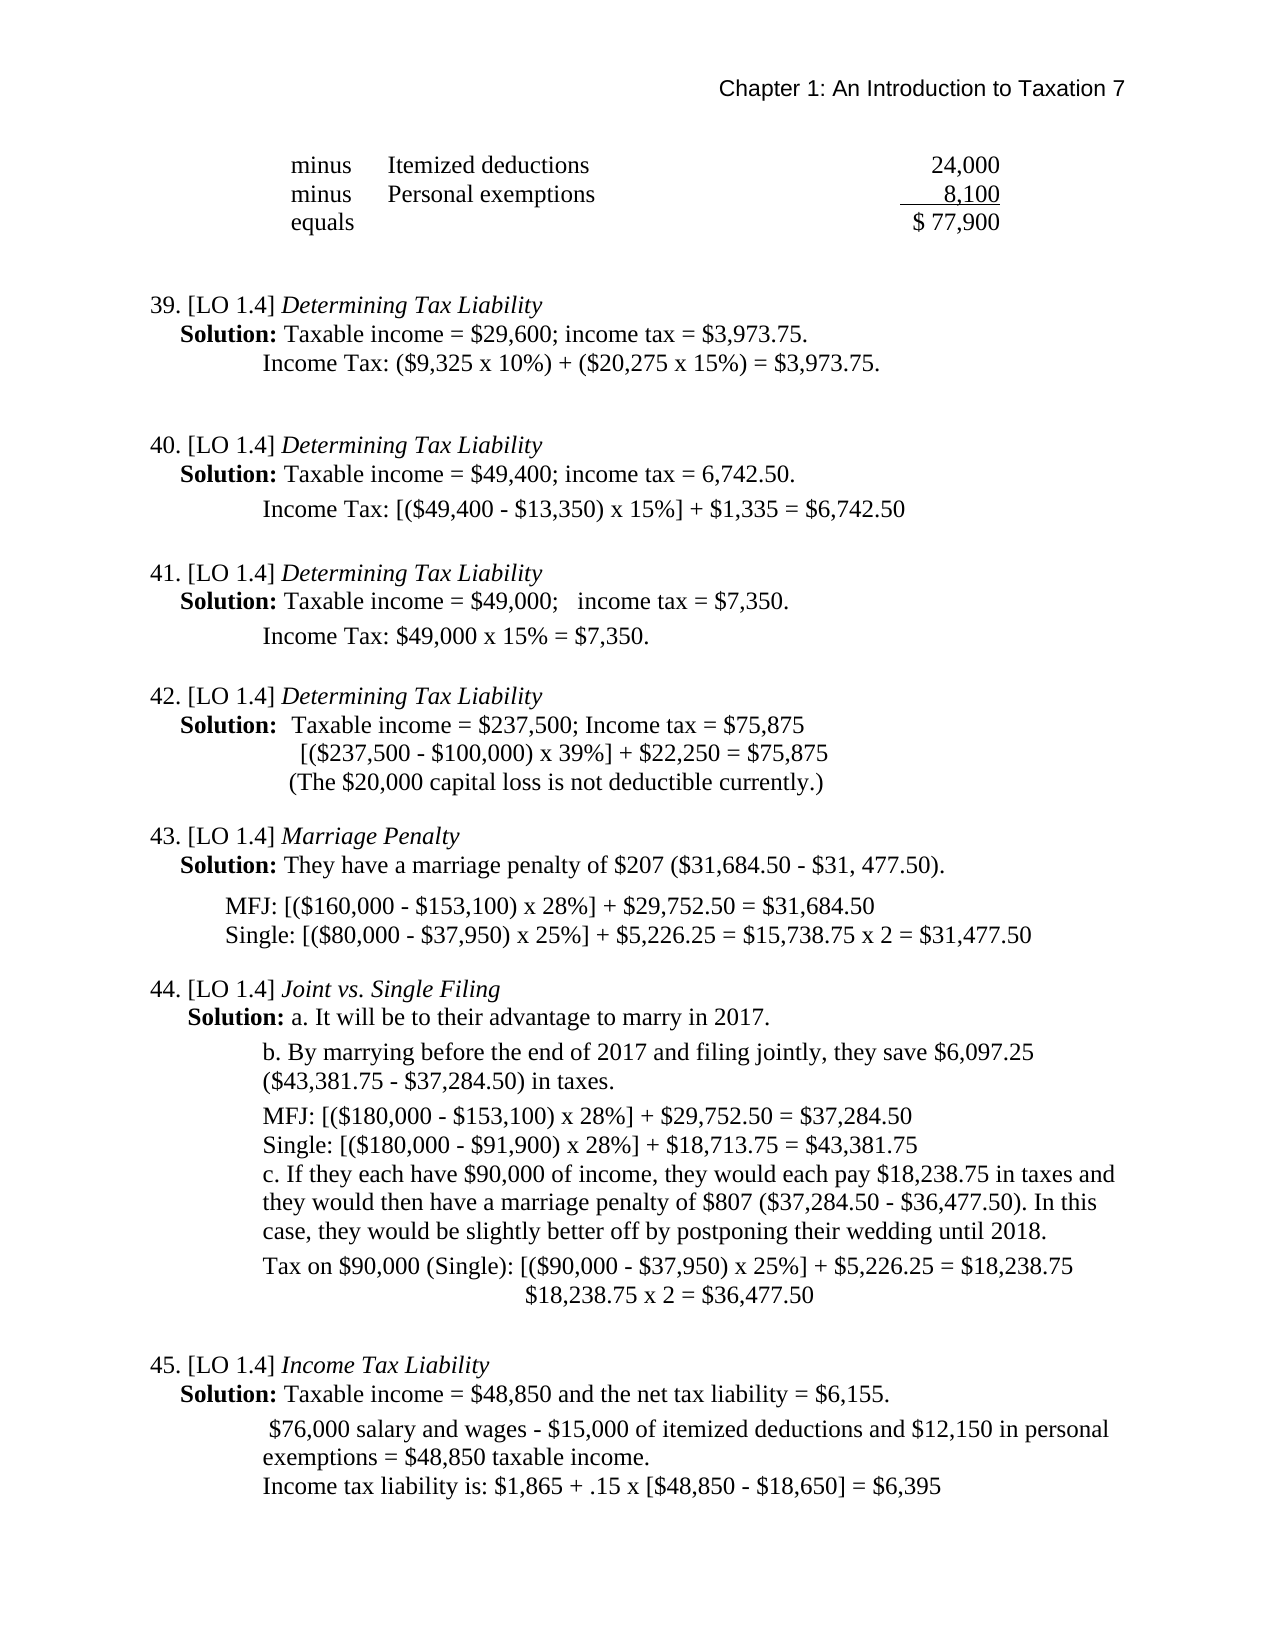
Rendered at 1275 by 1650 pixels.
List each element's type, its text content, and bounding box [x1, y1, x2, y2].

text Solution: a. It will be to their advantage to marry in 2017. [187, 1002, 1125, 1031]
text 42. [LO 1.4] Determining Tax Liability [150, 681, 1125, 710]
text minus Personal exemptions 8,100 [150, 179, 1125, 207]
text [($237,500 - $100,000) x 39%] + $22,250 = $75,875 [150, 738, 1125, 767]
text b. By marrying before the end of 2017 and filing jointly, they save $6,097.25 ($43,381.75 - $37,284.50) in taxes. [262, 1037, 1125, 1095]
text Income Tax: ($9,325 x 10%) + ($20,275 x 15%) = $3,973.75. [150, 348, 1125, 376]
text 44. [LO 1.4] Joint vs. Single Filing [150, 974, 1125, 1002]
text Tax on $90,000 (Single): [($90,000 - $37,950) x 25%] + $5,226.25 = $18,238.75 [150, 1251, 1125, 1280]
text $18,238.75 x 2 = $36,477.50 [150, 1280, 1125, 1309]
text minus Itemized deductions 24,000 [150, 150, 1125, 179]
text Income Tax: $49,000 x 15% = $7,350. [187, 621, 1125, 650]
text (The $20,000 capital loss is not deductible currently.) [150, 767, 1125, 796]
text 41. [LO 1.4] Determining Tax Liability [150, 558, 1125, 586]
text Solution: Taxable income = $237,500; Income tax = $75,875 [180, 710, 1125, 738]
text Solution: Taxable income = $49,400; income tax = 6,742.50. [180, 459, 1125, 488]
text 40. [LO 1.4] Determining Tax Liability [150, 430, 1125, 459]
text 39. [LO 1.4] Determining Tax Liability [150, 290, 1125, 319]
text equals $ 77,900 [150, 207, 1125, 236]
text 43. [LO 1.4] Marriage Penalty [150, 821, 1125, 850]
text Solution: Taxable income = $48,850 and the net tax liability = $6,155. [180, 1379, 1125, 1407]
text Solution: Taxable income = $29,600; income tax = $3,973.75. [180, 319, 1125, 348]
text Solution: Taxable income = $49,000; income tax = $7,350. [180, 586, 1125, 615]
text Single: [($80,000 - $37,950) x 25%] + $5,226.25 = $15,738.75 x 2 = $31,477.50 [150, 920, 1125, 949]
text $76,000 salary and wages - $15,000 of itemized deductions and $12,150 in personal exemptions = $48,850 taxable income. [262, 1414, 1125, 1471]
text 45. [LO 1.4] Income Tax Liability [150, 1350, 1125, 1379]
text Solution: They have a marriage penalty of $207 ($31,684.50 - $31, 477.50). [180, 850, 1125, 879]
text Income Tax: [($49,400 - $13,350) x 15%] + $1,335 = $6,742.50 [150, 494, 1125, 523]
text Income tax liability is: $1,865 + .15 x [$48,850 - $18,650] = $6,395 [150, 1471, 1125, 1500]
text MFJ: [($180,000 - $153,100) x 28%] + $29,752.50 = $37,284.50 [150, 1101, 1125, 1130]
text Single: [($180,000 - $91,900) x 28%] + $18,713.75 = $43,381.75 [150, 1130, 1125, 1159]
text c. If they each have $90,000 of income, they would each pay $18,238.75 in taxes and they would then have a marriage penalty of $807 ($37,284.50 - $36,477.50). In this case, they would be slightly better off by postponing their wedding until 2018. [262, 1159, 1125, 1245]
text MFJ: [($160,000 - $153,100) x 28%] + $29,752.50 = $31,684.50 [150, 891, 1125, 920]
